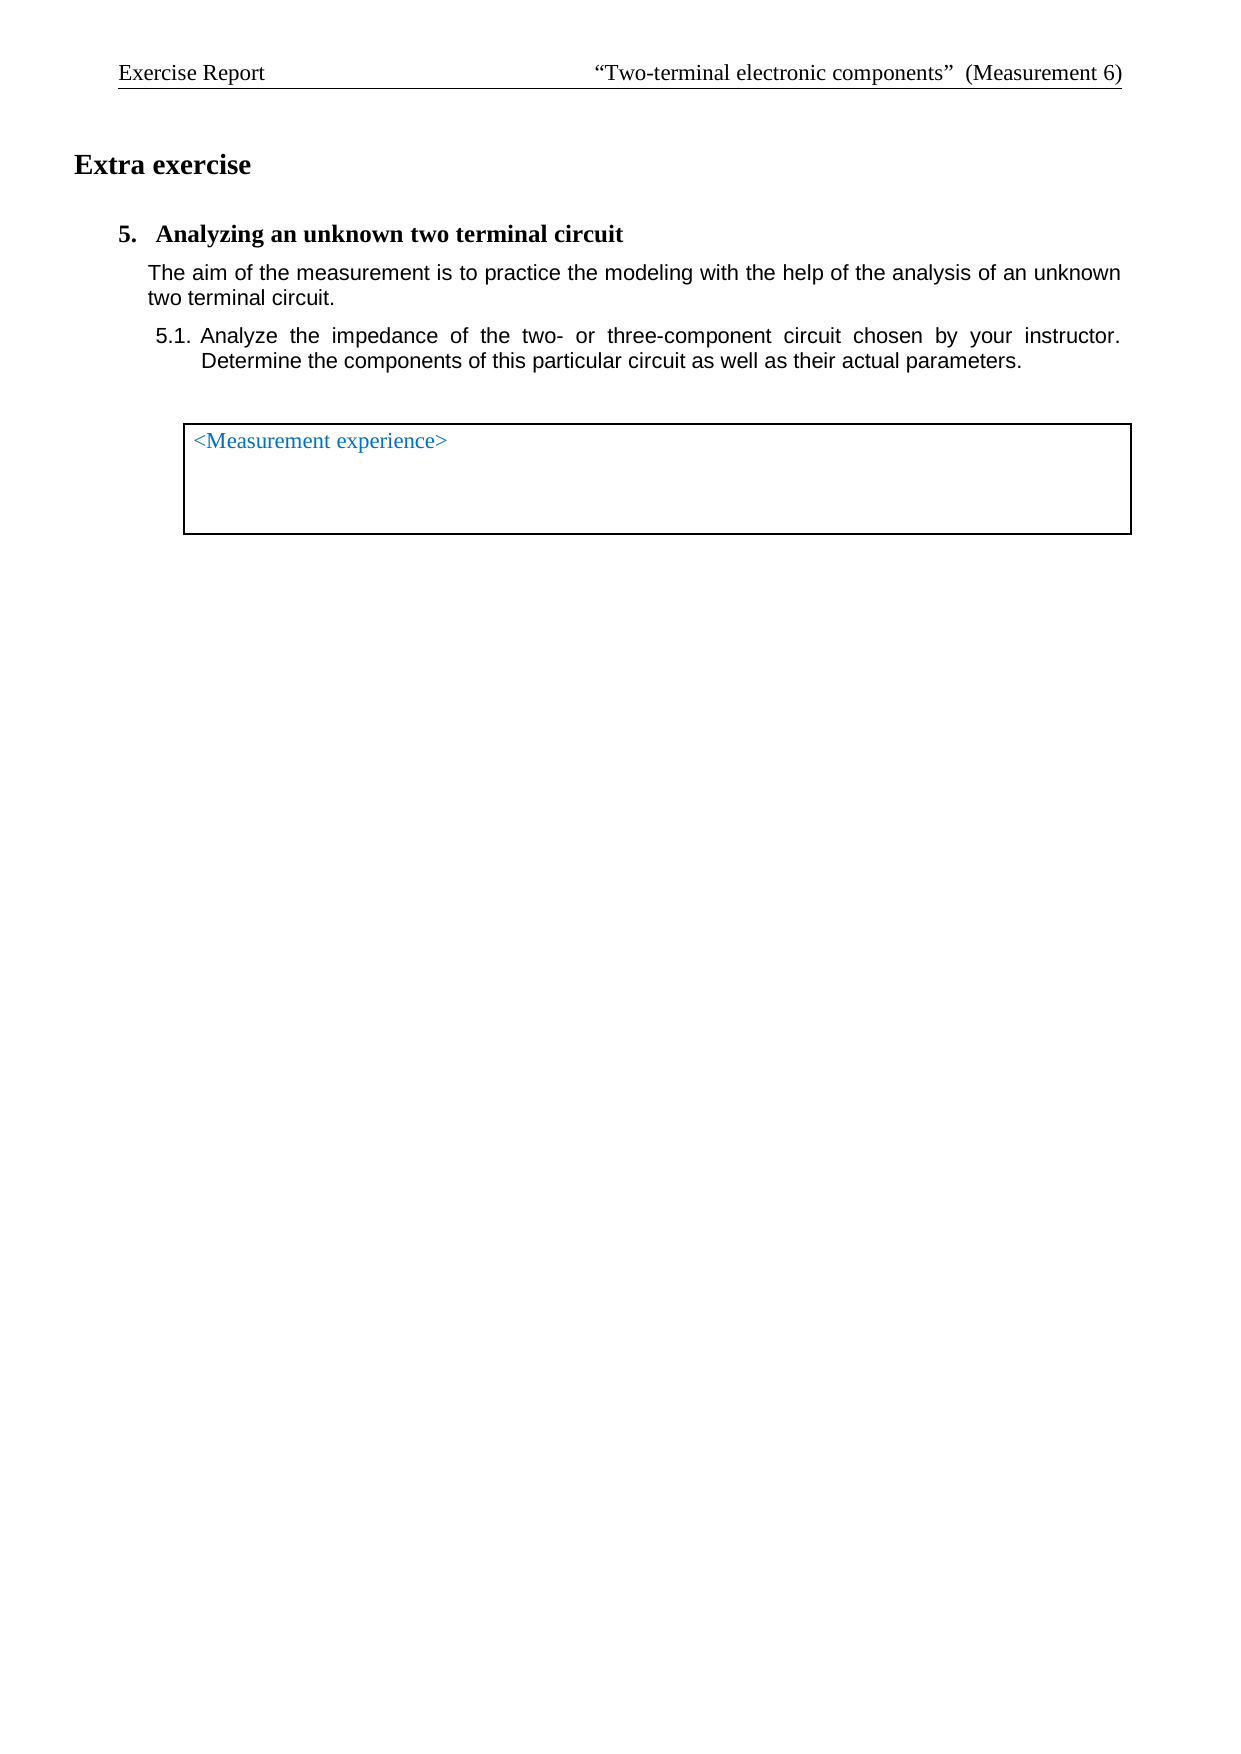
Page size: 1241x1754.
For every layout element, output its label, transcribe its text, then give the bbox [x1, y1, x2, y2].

text The aim of the measurement is to practice the modeling with the help of the analysis of an unknown two terminal circuit. [148, 260, 1122, 310]
text 5. Analyzing an unknown two terminal circuit [118, 219, 1122, 248]
text Extra exercise [74, 148, 1122, 181]
text 5.1. Analyze the impedance of the two- or three-component circuit chosen by your instructor. Determine the components of this particular circuit as well as their actual parameters. [155, 323, 1122, 373]
text <Measurement experience> [185, 425, 1130, 453]
